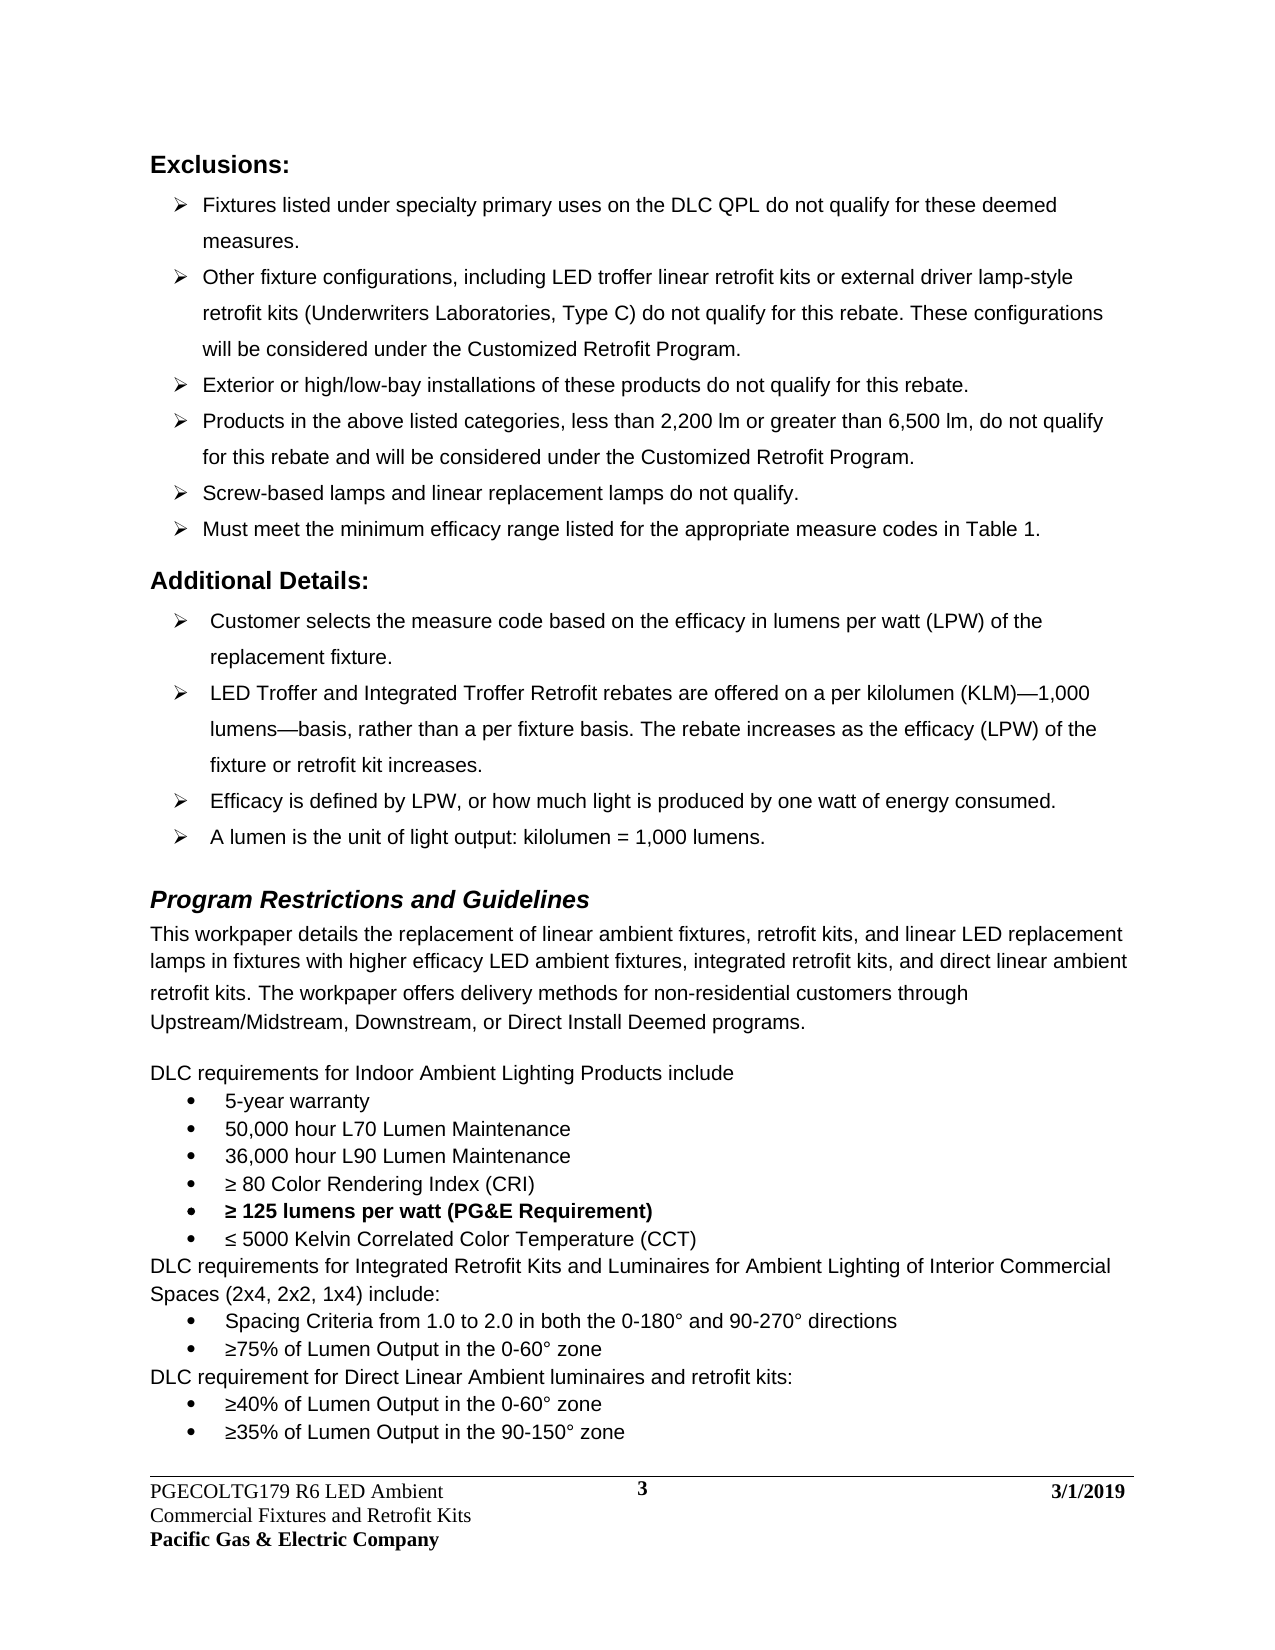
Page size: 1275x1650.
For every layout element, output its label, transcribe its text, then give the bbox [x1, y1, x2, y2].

list ≤ 5000 Kelvin Correlated Color Temperature (CCT) [187, 1227, 1134, 1251]
text Program Restrictions and Guidelines [150, 885, 1134, 913]
list 5-year warranty [187, 1089, 1134, 1113]
list Customer selects the measure code based on the efficacy in lumens per watt (LPW) of the replacement fixture. [172, 609, 1134, 669]
list Spacing Criteria from 1.0 to 2.0 in both the 0-180° and 90-270° directions [187, 1309, 1134, 1333]
text Exclusions: [150, 150, 1134, 179]
list 36,000 hour L90 Lumen Maintenance [187, 1144, 1134, 1168]
text Additional Details: [150, 566, 1134, 594]
list LED Troffer and Integrated Troffer Retrofit rebates are offered on a per kilolumen (KLM)—1,000 lumens—basis, rather than a per fixture basis. The rebate increases as the efficacy (LPW) of the fixture or retrofit kit increases. [172, 681, 1134, 777]
text DLC requirements for Indoor Ambient Lighting Products include [150, 1061, 1134, 1085]
list 50,000 hour L70 Lumen Maintenance [187, 1116, 1134, 1140]
list Products in the above listed categories, less than 2,200 lm or greater than 6,500 lm, do not qualify for this rebate and will be considered under the Customized Retrofit Program. [172, 409, 1134, 469]
list Exterior or high/low-bay installations of these products do not qualify for this rebate. [172, 373, 1134, 397]
list ≥ 125 lumens per watt (PG&E Requirement) [187, 1199, 1134, 1223]
list A lumen is the unit of light output: kilolumen = 1,000 lumens. [172, 825, 1134, 849]
list ≥35% of Lumen Output in the 90-150° zone [187, 1420, 1134, 1444]
list ≥ 80 Color Rendering Index (CRI) [187, 1172, 1134, 1196]
list ≥40% of Lumen Output in the 0-60° zone [187, 1392, 1134, 1416]
text DLC requirement for Direct Linear Ambient luminaires and retrofit kits: [150, 1364, 1134, 1388]
list Fixtures listed under specialty primary uses on the DLC QPL do not qualify for these deemed measures. [172, 193, 1134, 253]
text This workpaper details the replacement of linear ambient fixtures, retrofit kits, and linear LED replacement lamps in fixtures with higher efficacy LED ambient fixtures, integrated retrofit kits, and direct linear ambient retrofit kits. The workpaper offers delivery methods for non-residential customers through Upstream/Midstream, Downstream, or Direct Install Deemed programs. [150, 922, 1134, 1034]
list Efficacy is defined by LPW, or how much light is produced by one watt of energy consumed. [172, 789, 1134, 813]
list Other fixture configurations, including LED troffer linear retrofit kits or external driver lamp-style retrofit kits (Underwriters Laboratories, Type C) do not qualify for this rebate. These configurations will be considered under the Customized Retrofit Program. [172, 265, 1134, 361]
list Screw-based lamps and linear replacement lamps do not qualify. [172, 481, 1134, 505]
list ≥75% of Lumen Output in the 0-60° zone [187, 1337, 1134, 1361]
text DLC requirements for Integrated Retrofit Kits and Luminaires for Ambient Lighting of Interior Commercial Spaces (2x4, 2x2, 1x4) include: [150, 1254, 1134, 1306]
list Must meet the minimum efficacy range listed for the appropriate measure codes in Table 1. [172, 517, 1134, 541]
